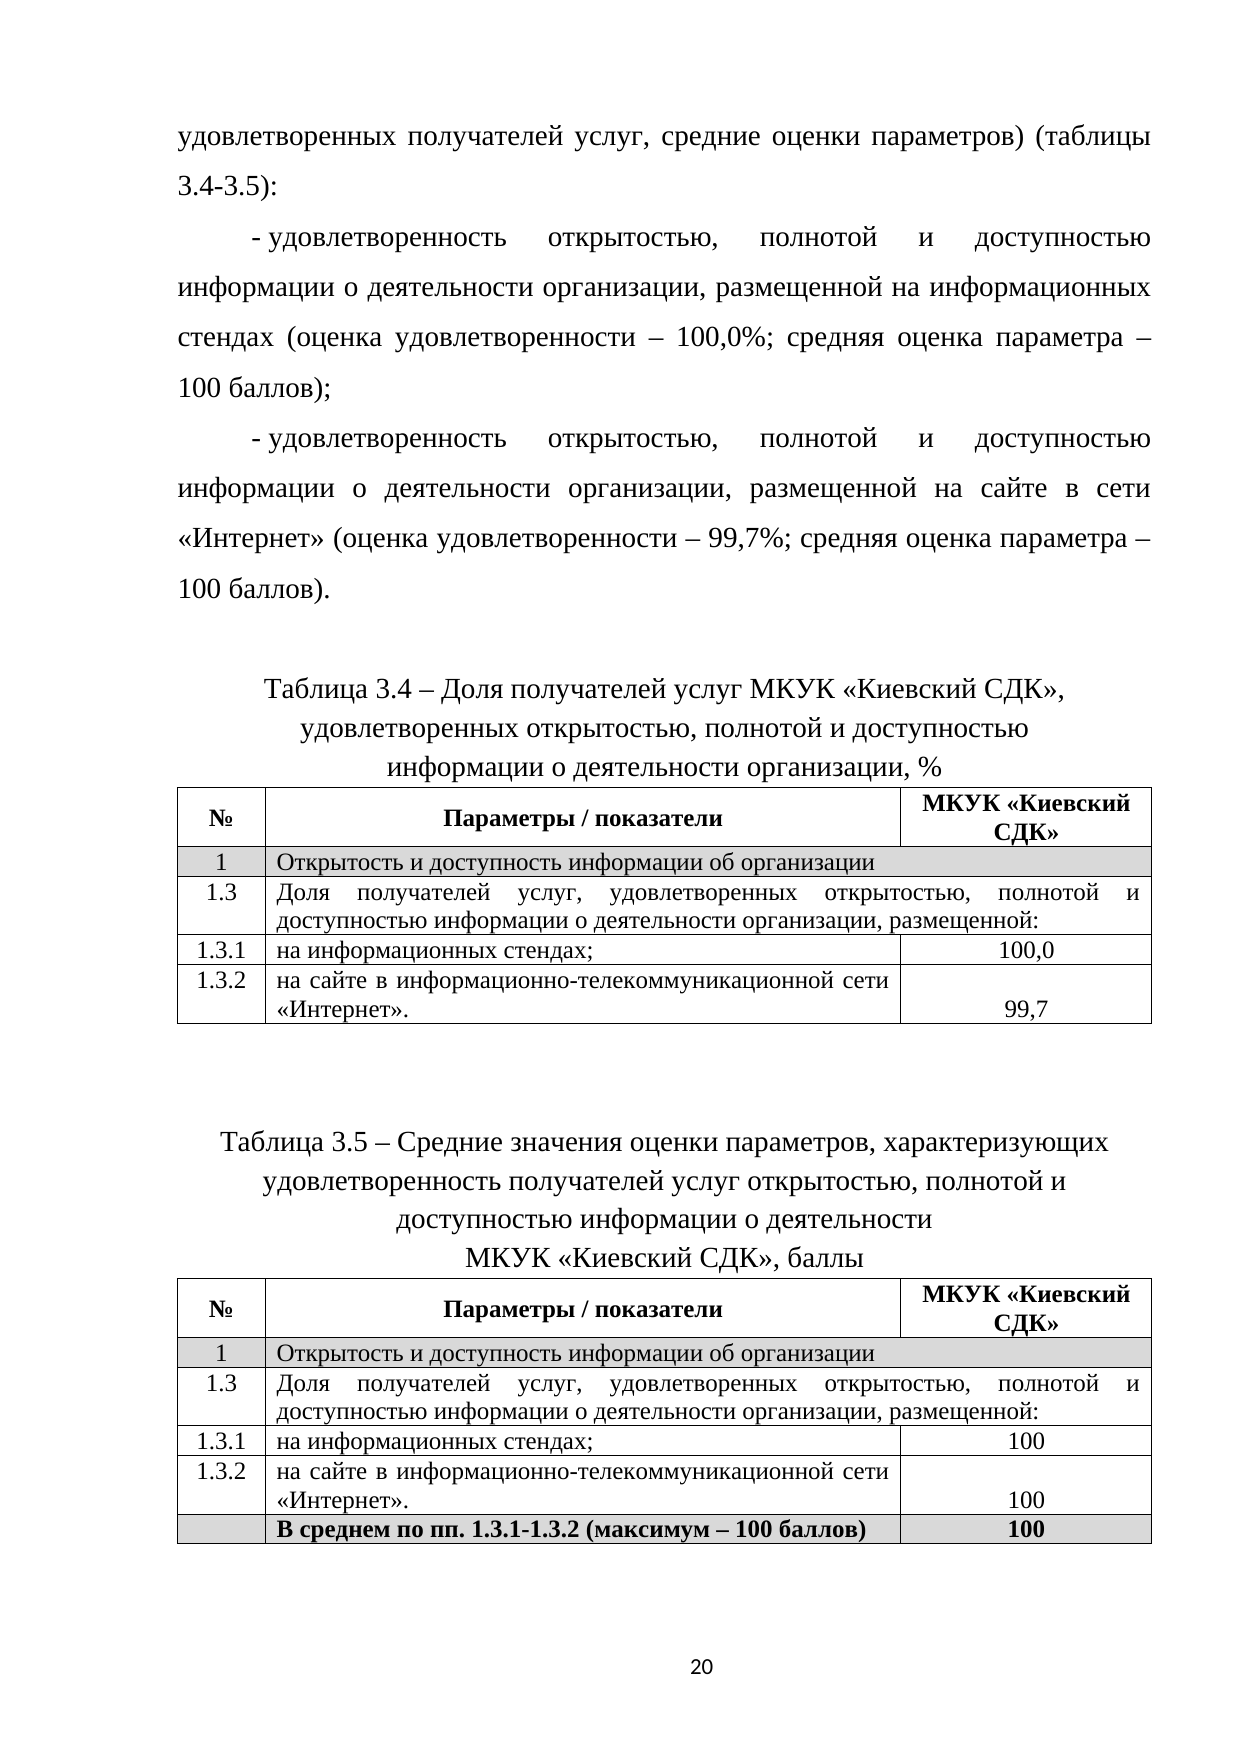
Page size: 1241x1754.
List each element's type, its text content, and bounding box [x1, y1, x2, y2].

table_cell на сайте в информационно-телекоммуникационной сети «Интернет». [266, 1456, 900, 1513]
table_cell Доля получателей услуг, удовлетворенных открытостью, полнотой и доступностью информации о деятельности организации, размещенной: [266, 877, 1151, 934]
table_cell на сайте в информационно-телекоммуникационной сети «Интернет». [266, 965, 900, 1022]
table_header Параметры / показатели [266, 788, 900, 846]
text Таблица 3.5 – Средние значения оценки параметров, характеризующих удовлетворенность получателей услуг открытостью, полнотой и доступностью информации о деятельности МКУК «Киевский СДК», баллы [177, 1124, 1152, 1273]
table_cell 1.3.2 [178, 1456, 265, 1513]
table_header МКУК «Киевский СДК» [901, 1279, 1151, 1337]
table_cell на информационных стендах; [266, 935, 900, 964]
table_header Параметры / показатели [266, 1279, 900, 1337]
table_cell 1.3 [178, 1368, 265, 1425]
table_header № [178, 1279, 265, 1337]
table_header МКУК «Киевский СДК» [901, 788, 1151, 846]
table_cell 99,7 [901, 965, 1151, 1022]
text - удовлетворенность открытостью, полнотой и доступностью информации о деятельности организации, размещенной на сайте в сети «Интернет» (оценка удовлетворенности – 99,7%; средняя оценка параметра – 100 баллов). [177, 420, 1152, 604]
text Таблица 3.4 – Доля получателей услуг МКУК «Киевский СДК», удовлетворенных открытостью, полнотой и доступностью информации о деятельности организации, % [177, 672, 1152, 782]
table_cell Открытость и доступность информации об организации [266, 847, 1151, 876]
table_cell 100 [901, 1456, 1151, 1513]
table_cell Открытость и доступность информации об организации [266, 1338, 1151, 1367]
table_cell 1 [178, 847, 265, 876]
table_cell 100 [901, 1515, 1151, 1543]
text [177, 118, 1152, 202]
table_cell на информационных стендах; [266, 1426, 900, 1455]
table_cell [178, 1515, 265, 1543]
table_cell 1.3.2 [178, 965, 265, 1022]
table_cell 1.3.1 [178, 935, 265, 964]
table_header № [178, 788, 265, 846]
table_cell Доля получателей услуг, удовлетворенных открытостью, полнотой и доступностью информации о деятельности организации, размещенной: [266, 1368, 1151, 1425]
table_cell 100,0 [901, 935, 1151, 964]
table_cell 1 [178, 1338, 265, 1367]
table_cell 100 [901, 1426, 1151, 1455]
table_cell 1.3 [178, 877, 265, 934]
table_cell 1.3.1 [178, 1426, 265, 1455]
table_cell В среднем по пп. 1.3.1-1.3.2 (максимум – 100 баллов) [266, 1515, 900, 1543]
text - удовлетворенность открытостью, полнотой и доступностью информации о деятельности организации, размещенной на информационных стендах (оценка удовлетворенности – 100,0%; средняя оценка параметра – 100 баллов); [177, 219, 1152, 403]
